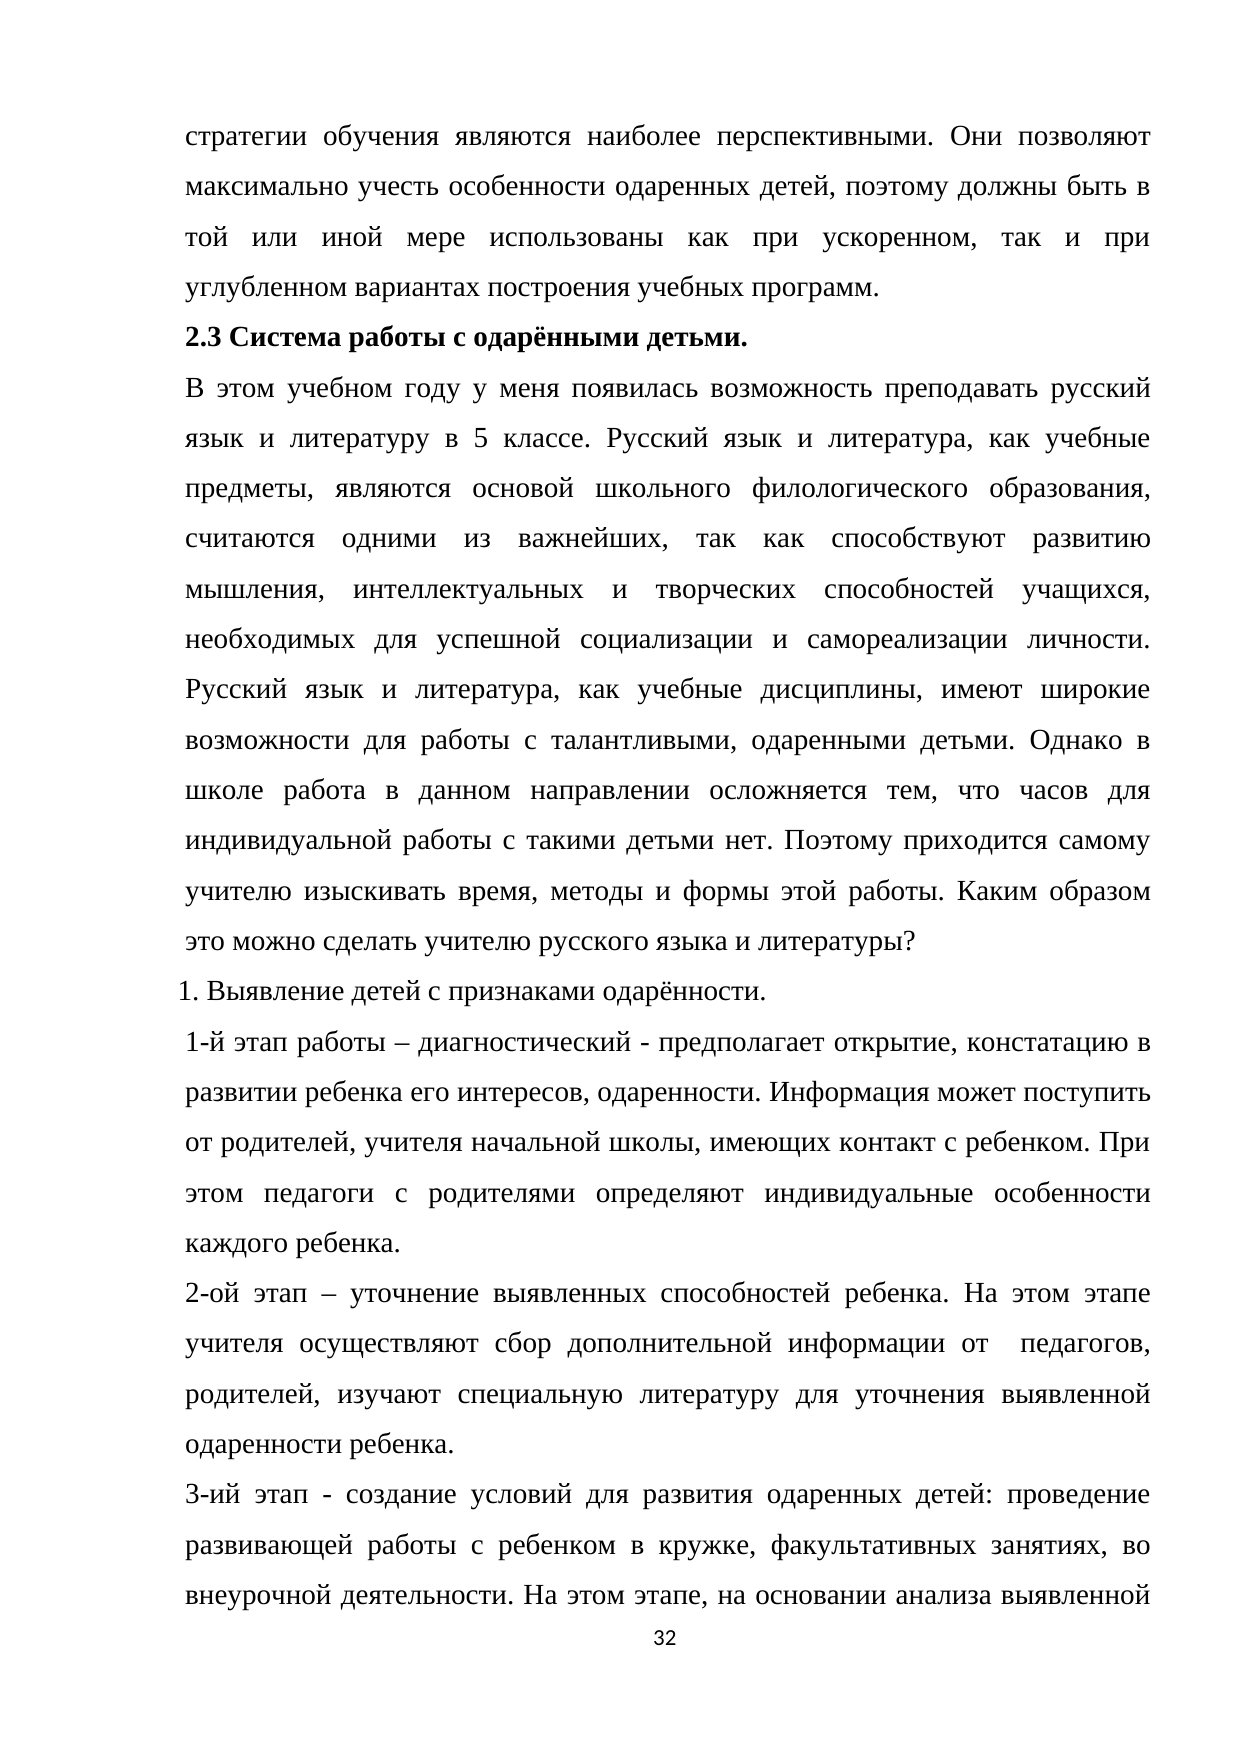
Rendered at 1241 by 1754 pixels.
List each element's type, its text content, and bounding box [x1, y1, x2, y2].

text 1-й этап работы – диагностический - предполагает открытие, констатацию в развитии ребенка его интересов, одаренности. Информация может поступить от родителей, учителя начальной школы, имеющих контакт с ребенком. При этом педагоги с родителями определяют индивидуальные особенности каждого ребенка. [185, 1024, 1152, 1258]
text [185, 1477, 1152, 1611]
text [185, 118, 1152, 303]
text 2-ой этап – уточнение выявленных способностей ребенка. На этом этапе учителя осуществляют сбор дополнительной информации от педагогов, родителей, изучают специальную литературу для уточнения выявленной одаренности ребенка. [185, 1275, 1152, 1460]
text В этом учебном году у меня появилась возможность преподавать русский язык и литературу в 5 классе. Русский язык и литература, как учебные предметы, являются основой школьного филологического образования, считаются одними из важнейших, так как способствуют развитию мышления, интеллектуальных и творческих способностей учащихся, необходимых для успешной социализации и самореализации личности. Русский язык и литература, как учебные дисциплины, имеют широкие возможности для работы с талантливыми, одаренными детьми. Однако в школе работа в данном направлении осложняется тем, что часов для индивидуальной работы с такими детьми нет. Поэтому приходится самому учителю изыскивать время, методы и формы этой работы. Каким образом это можно сделать учителю русского языка и литературы? [185, 370, 1152, 957]
text 2.3 Система работы с одарёнными детьми. [185, 319, 1152, 353]
text 1. Выявление детей с признаками одарённости. [177, 973, 1152, 1007]
